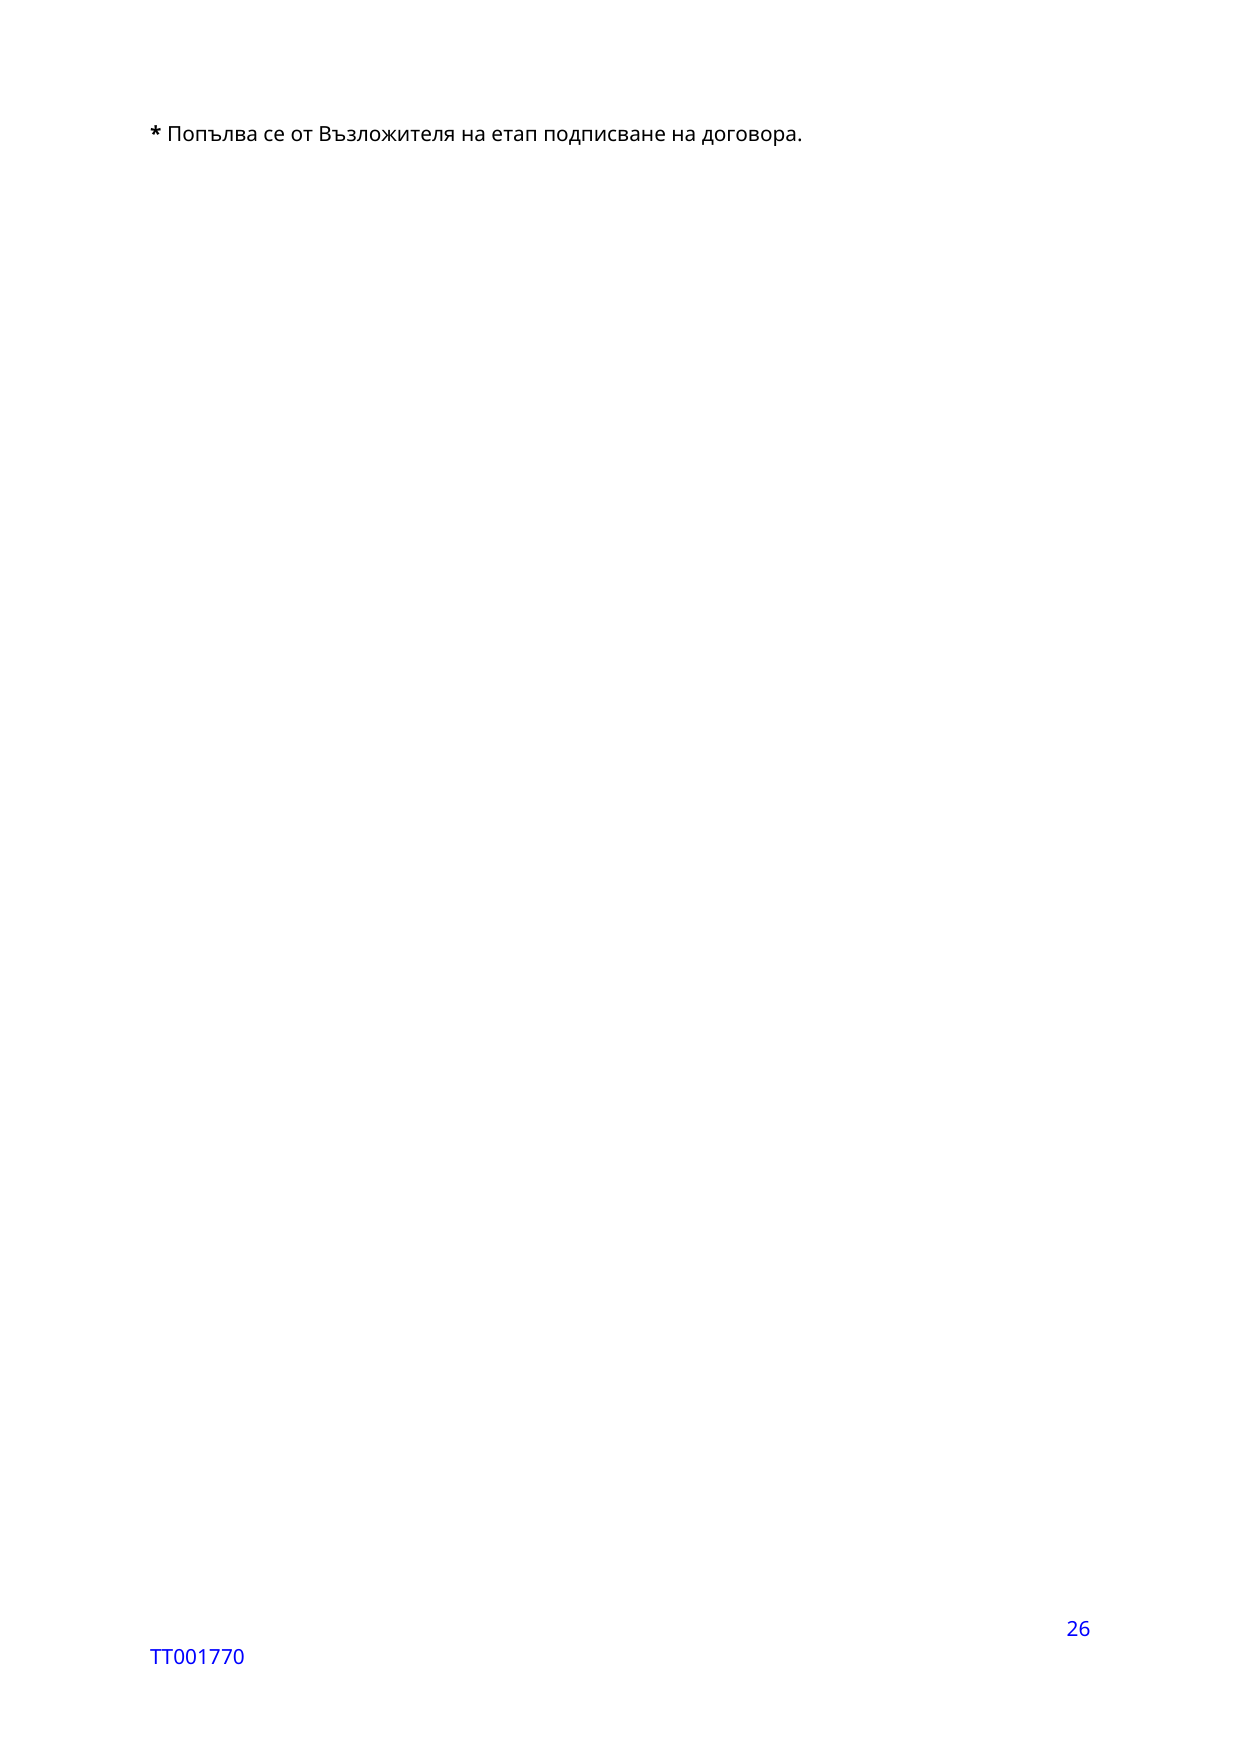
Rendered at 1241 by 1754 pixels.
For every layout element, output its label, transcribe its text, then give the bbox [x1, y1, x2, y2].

text * Попълва се от Възложителя на етап подписване на договора. [150, 119, 1090, 148]
